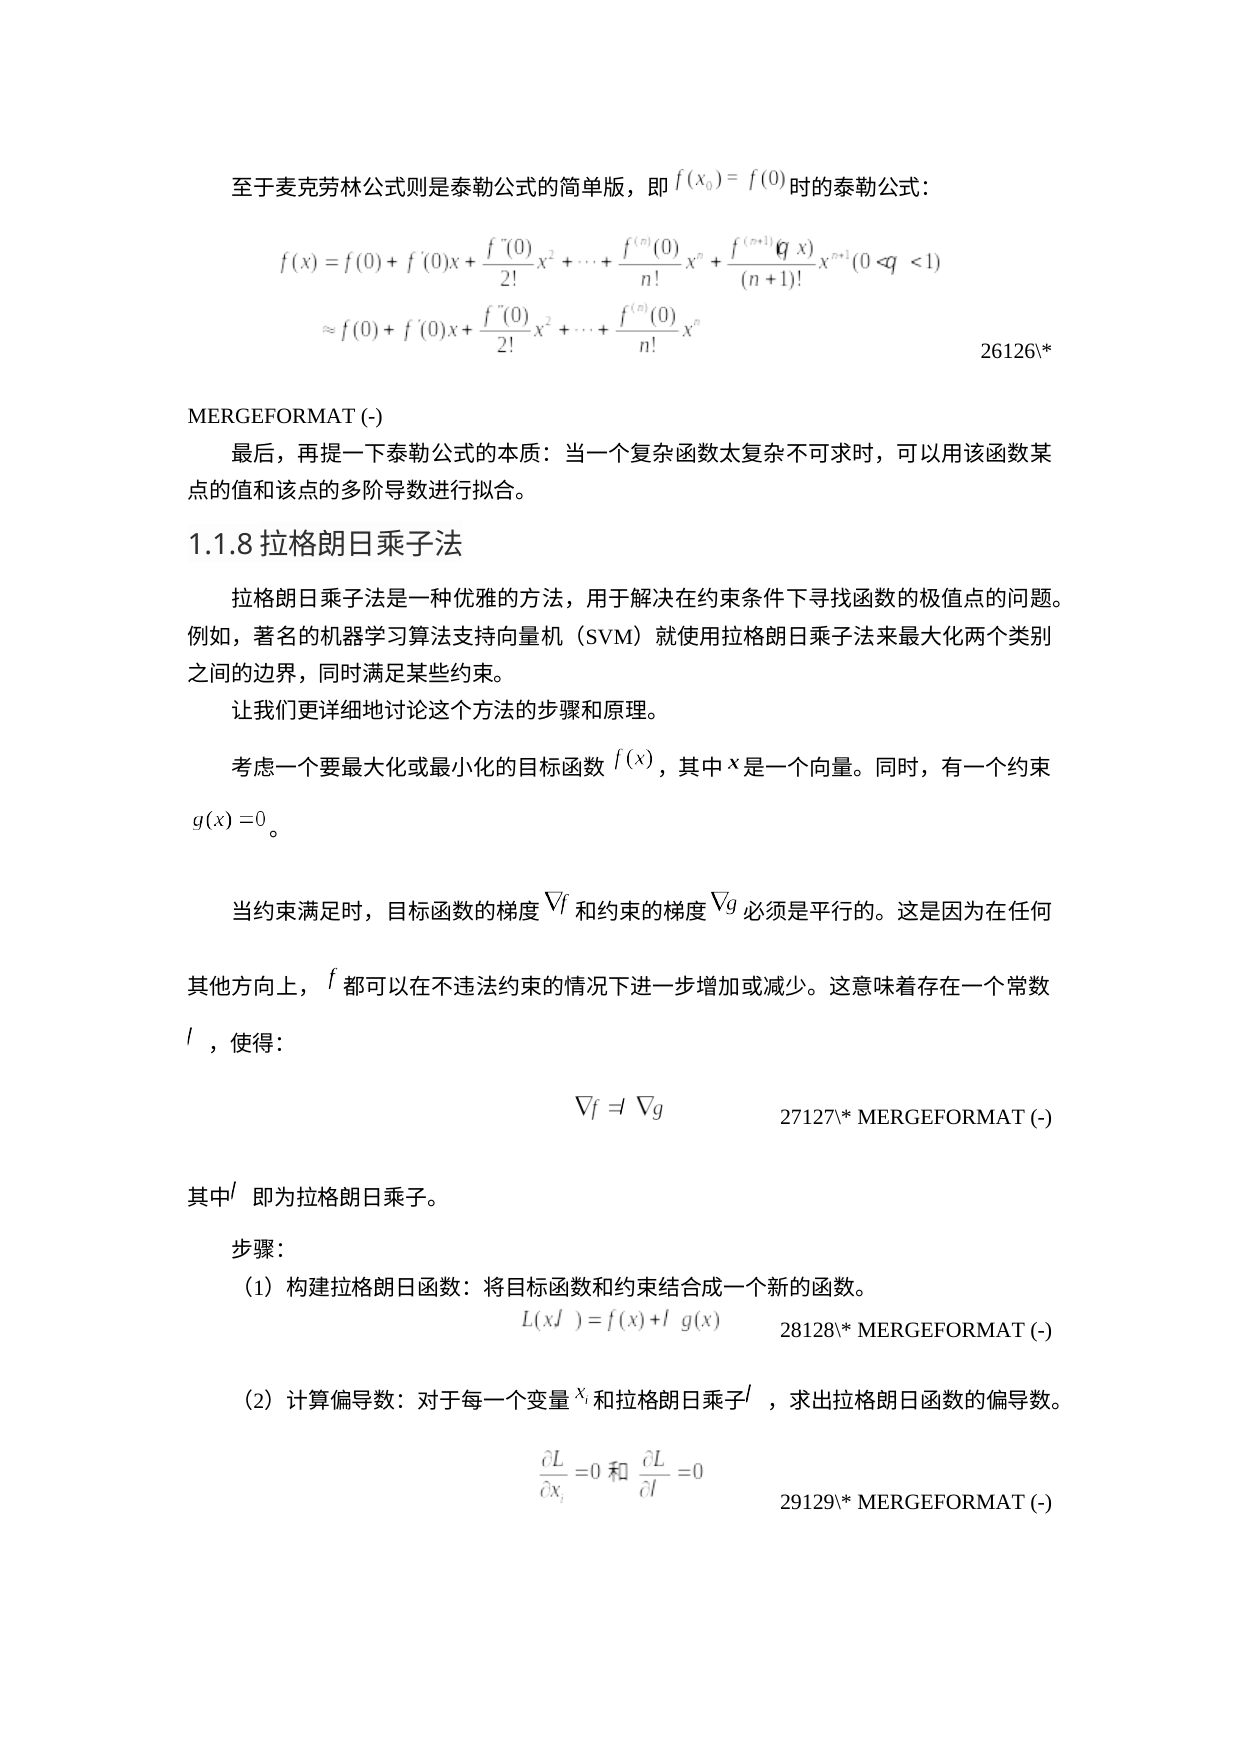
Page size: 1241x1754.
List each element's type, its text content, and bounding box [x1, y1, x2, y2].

text 考虑一个要最大化或最小化的目标函数，其中是一个向量。同时，有一个约束。 [187, 730, 1053, 870]
text 让我们更详细地讨论这个方法的步骤和原理。 [187, 693, 1053, 725]
text 最后，再提一下泰勒公式的本质：当一个复杂函数太复杂不可求时，可以用该函数某点的值和该点的多阶导数进行拟合。 [187, 435, 1053, 505]
subtitle 1.1.8拉格朗日乘子法 [187, 510, 1053, 575]
text （2）计算偏导数：对于每一个变量和拉格朗日乘子，求出拉格朗日函数的偏导数。 [187, 1375, 1053, 1440]
text 步骤： [187, 1232, 1053, 1264]
text 拉格朗日乘子法是一种优雅的方法，用于解决在约束条件下寻找函数的极值点的问题。例如，著名的机器学习算法支持向量机（SVM）就使用拉格朗日乘子法来最大化两个类别之间的边界，同时满足某些约束。 [187, 581, 1053, 688]
text 当约束满足时，目标函数的梯度和约束的梯度必须是平行的。这是因为在任何其他方向上，都可以在不违法约束的情况下进一步增加或减少。这意味着存在一个常数，使得： [187, 874, 1053, 1089]
text 至于麦克劳林公式则是泰勒公式的简单版，即时的泰勒公式： [187, 162, 1053, 227]
text （1）构建拉格朗日函数：将目标函数和约束结合成一个新的函数。 [187, 1269, 1053, 1302]
text 其中即为拉格朗日乘子。 [187, 1162, 1053, 1227]
